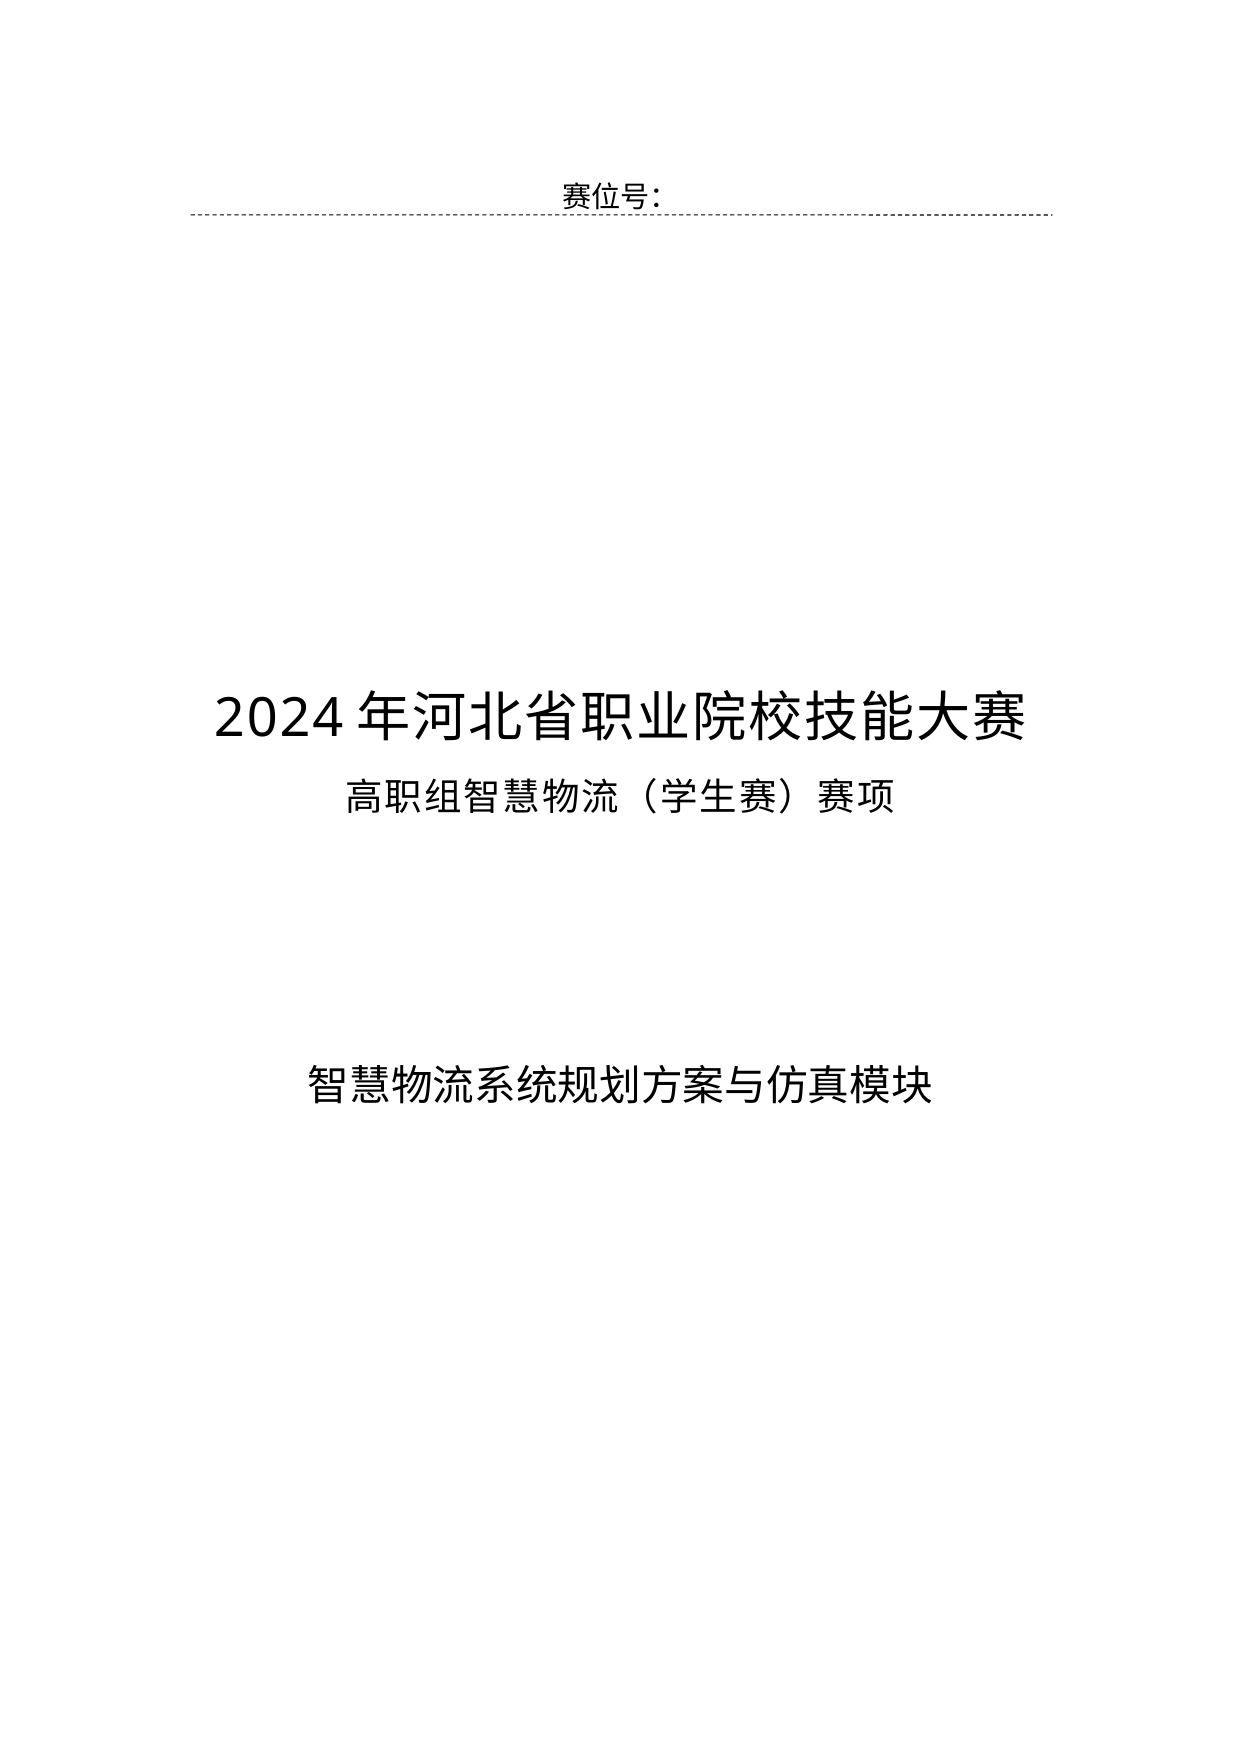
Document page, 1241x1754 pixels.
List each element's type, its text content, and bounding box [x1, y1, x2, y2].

text 高职组智慧物流（学生赛）赛项 [187, 761, 1053, 826]
text 赛位号： [187, 162, 1053, 227]
text 智慧物流系统规划方案与仿真模块 [187, 1050, 1053, 1115]
text 2024年河北省职业院校技能大赛 [187, 664, 1053, 761]
